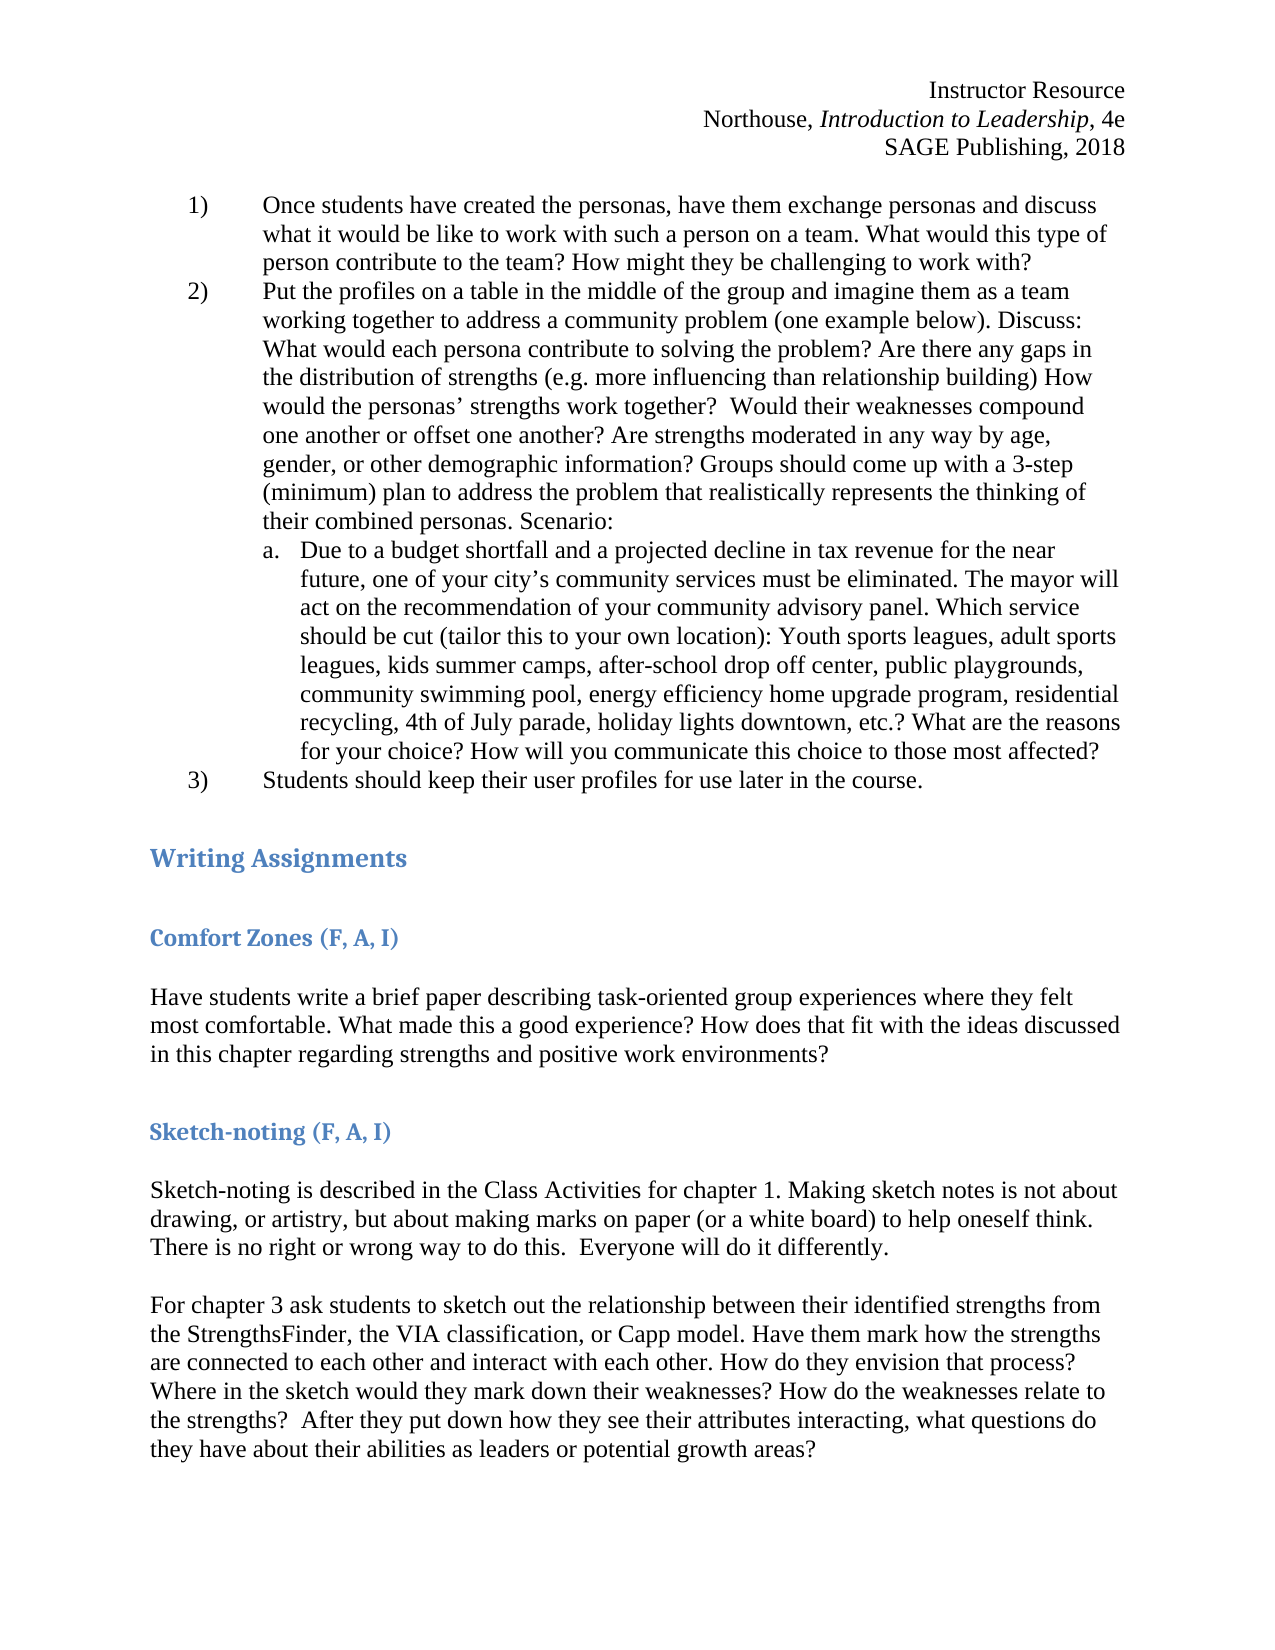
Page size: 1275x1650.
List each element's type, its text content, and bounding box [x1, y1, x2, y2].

text Sketch-noting is described in the Class Activities for chapter 1. Making sketch notes is not about drawing, or artistry, but about making marks on paper (or a white board) to help oneself think. There is no right or wrong way to do this. Everyone will do it differently. [150, 1175, 1125, 1261]
text Have students write a brief paper describing task-oriented group experiences where they felt most comfortable. What made this a good experience? How does that fit with the ideas discussed in this chapter regarding strengths and positive work environments? [150, 982, 1125, 1068]
list Put the profiles on a table in the middle of the group and imagine them as a team working together to address a community problem (one example below). Discuss: What would each persona contribute to solving the problem? Are there any gaps in the distribution of strengths (e.g. more influencing than relationship building) How would the personas’ strengths work together? Would their weaknesses compound one another or offset one another? Are strengths moderated in any way by age, gender, or other demographic information? Groups should come up with a 3-step (minimum) plan to address the problem that realistically represents the thinking of their combined personas. Scenario: [187, 276, 1125, 535]
list Due to a budget shortfall and a projected decline in tax revenue for the near future, one of your city’s community services must be eliminated. The mayor will act on the recommendation of your community advisory panel. Which service should be cut (tailor this to your own location): Youth sports leagues, adult sports leagues, kids summer camps, after-school drop off center, public playgrounds, community swimming pool, energy efficiency home upgrade program, residential recycling, 4th of July parade, holiday lights downtown, etc.? What are the reasons for your choice? How will you communicate this choice to those most affected? [262, 535, 1125, 765]
text For chapter 3 ask students to sketch out the relationship between their identified strengths from the StrengthsFinder, the VIA classification, or Capp model. Have them mark how the strengths are connected to each other and interact with each other. How do they envision that process? Where in the sketch would they mark down their weaknesses? How do the weaknesses relate to the strengths? After they put down how they see their attributes interacting, what questions do they have about their abilities as leaders or potential growth areas? [150, 1290, 1125, 1462]
list Students should keep their user profiles for use later in the course. [187, 765, 1125, 794]
list Once students have created the personas, have them exchange personas and discuss what it would be like to work with such a person on a team. What would this type of person contribute to the team? How might they be challenging to work with? [187, 190, 1125, 276]
subtitle Sketch-noting (F, A, I) [150, 1117, 1125, 1146]
subtitle Comfort Zones (F, A, I) [150, 924, 1125, 953]
subtitle Writing Assignments [150, 843, 1125, 874]
